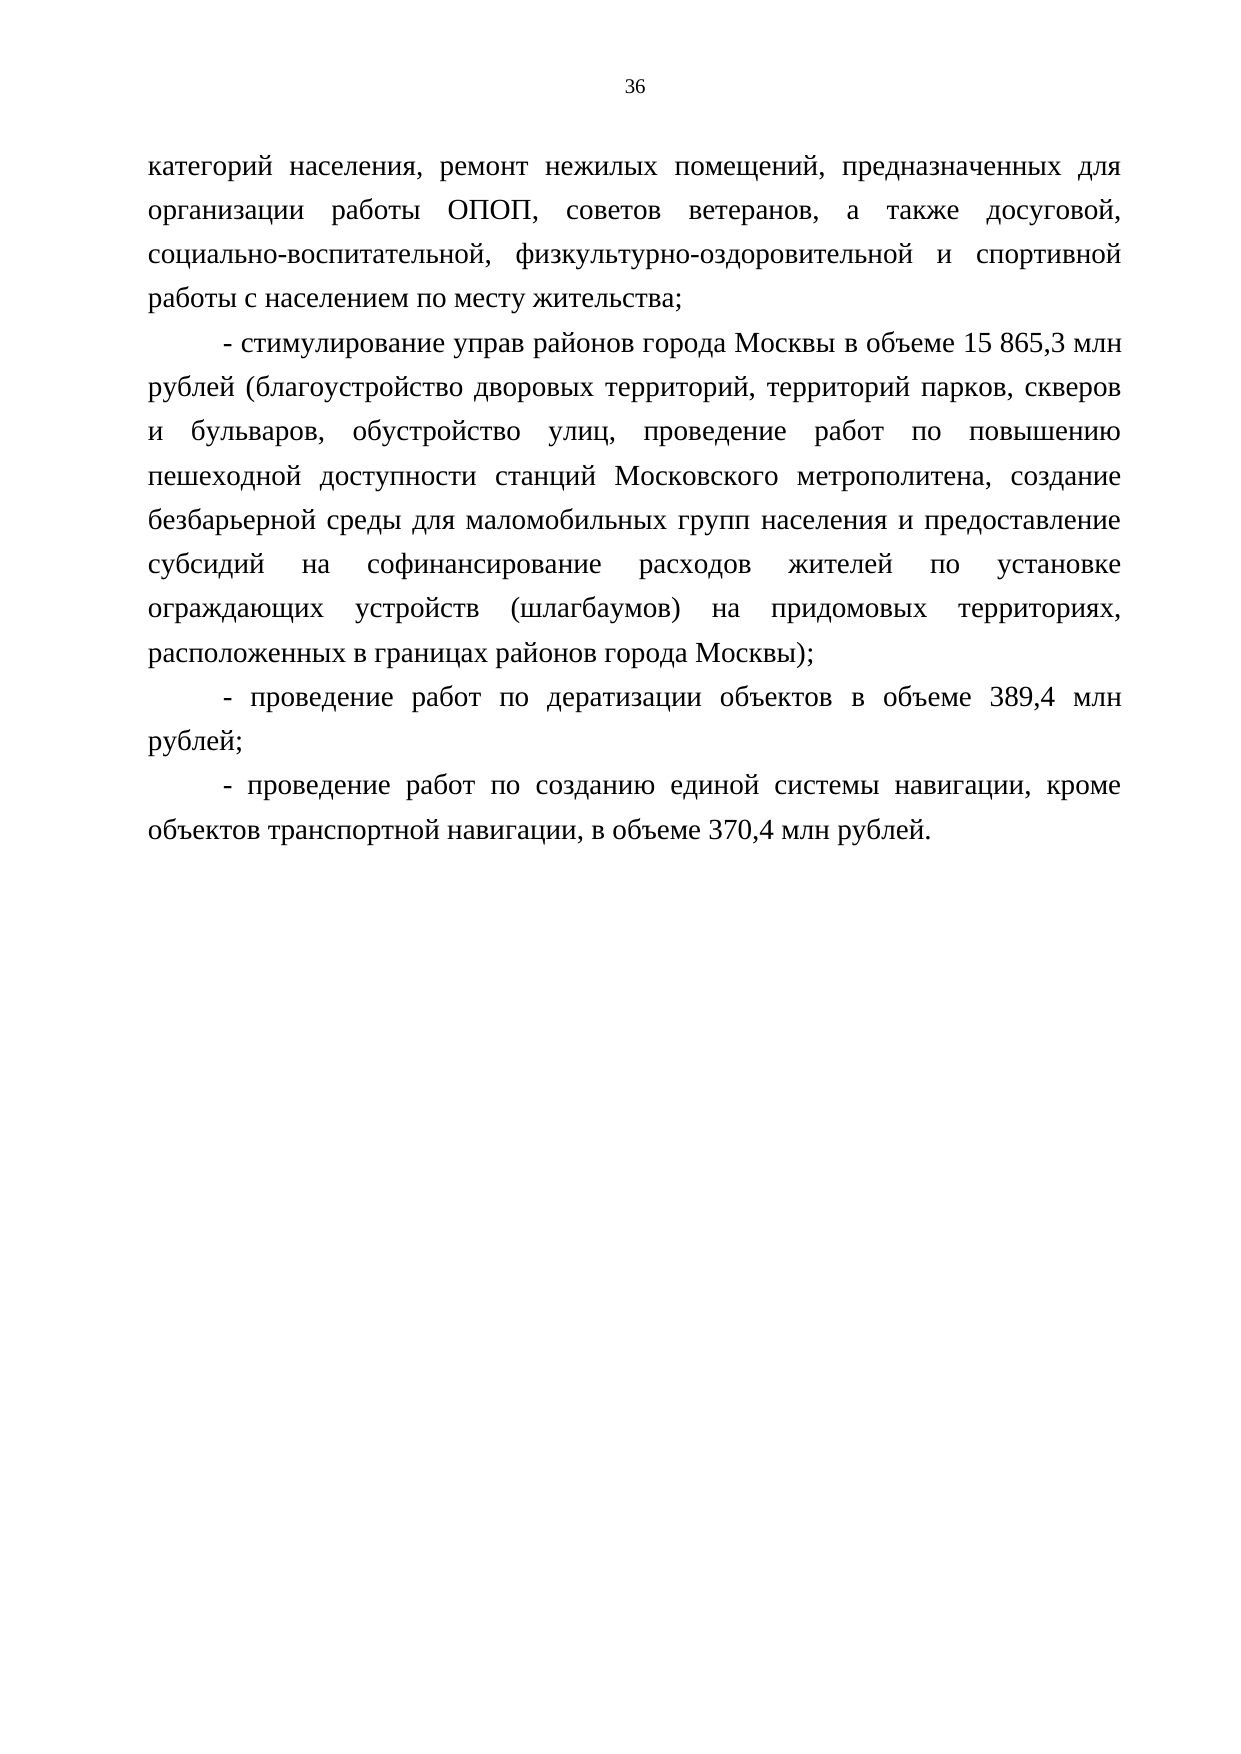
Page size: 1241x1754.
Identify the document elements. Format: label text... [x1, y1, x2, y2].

text - проведение работ по созданию единой системы навигации, кроме объектов транспортной навигации, в объеме 370,4 млн рублей. [148, 767, 1122, 845]
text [148, 148, 1122, 314]
text - проведение работ по дератизации объектов в объеме 389,4 млн рублей; [148, 679, 1122, 757]
text - стимулирование управ районов города Москвы в объеме 15 865,3 млн рублей (благоустройство дворовых территорий, территорий парков, скверов и бульваров, обустройство улиц, проведение работ по повышению пешеходной доступности станций Московского метрополитена, создание безбарьерной среды для маломобильных групп населения и предоставление субсидий на софинансирование расходов жителей по установке ограждающих устройств (шлагбаумов) на придомовых территориях, расположенных в границах районов города Москвы); [148, 325, 1122, 668]
